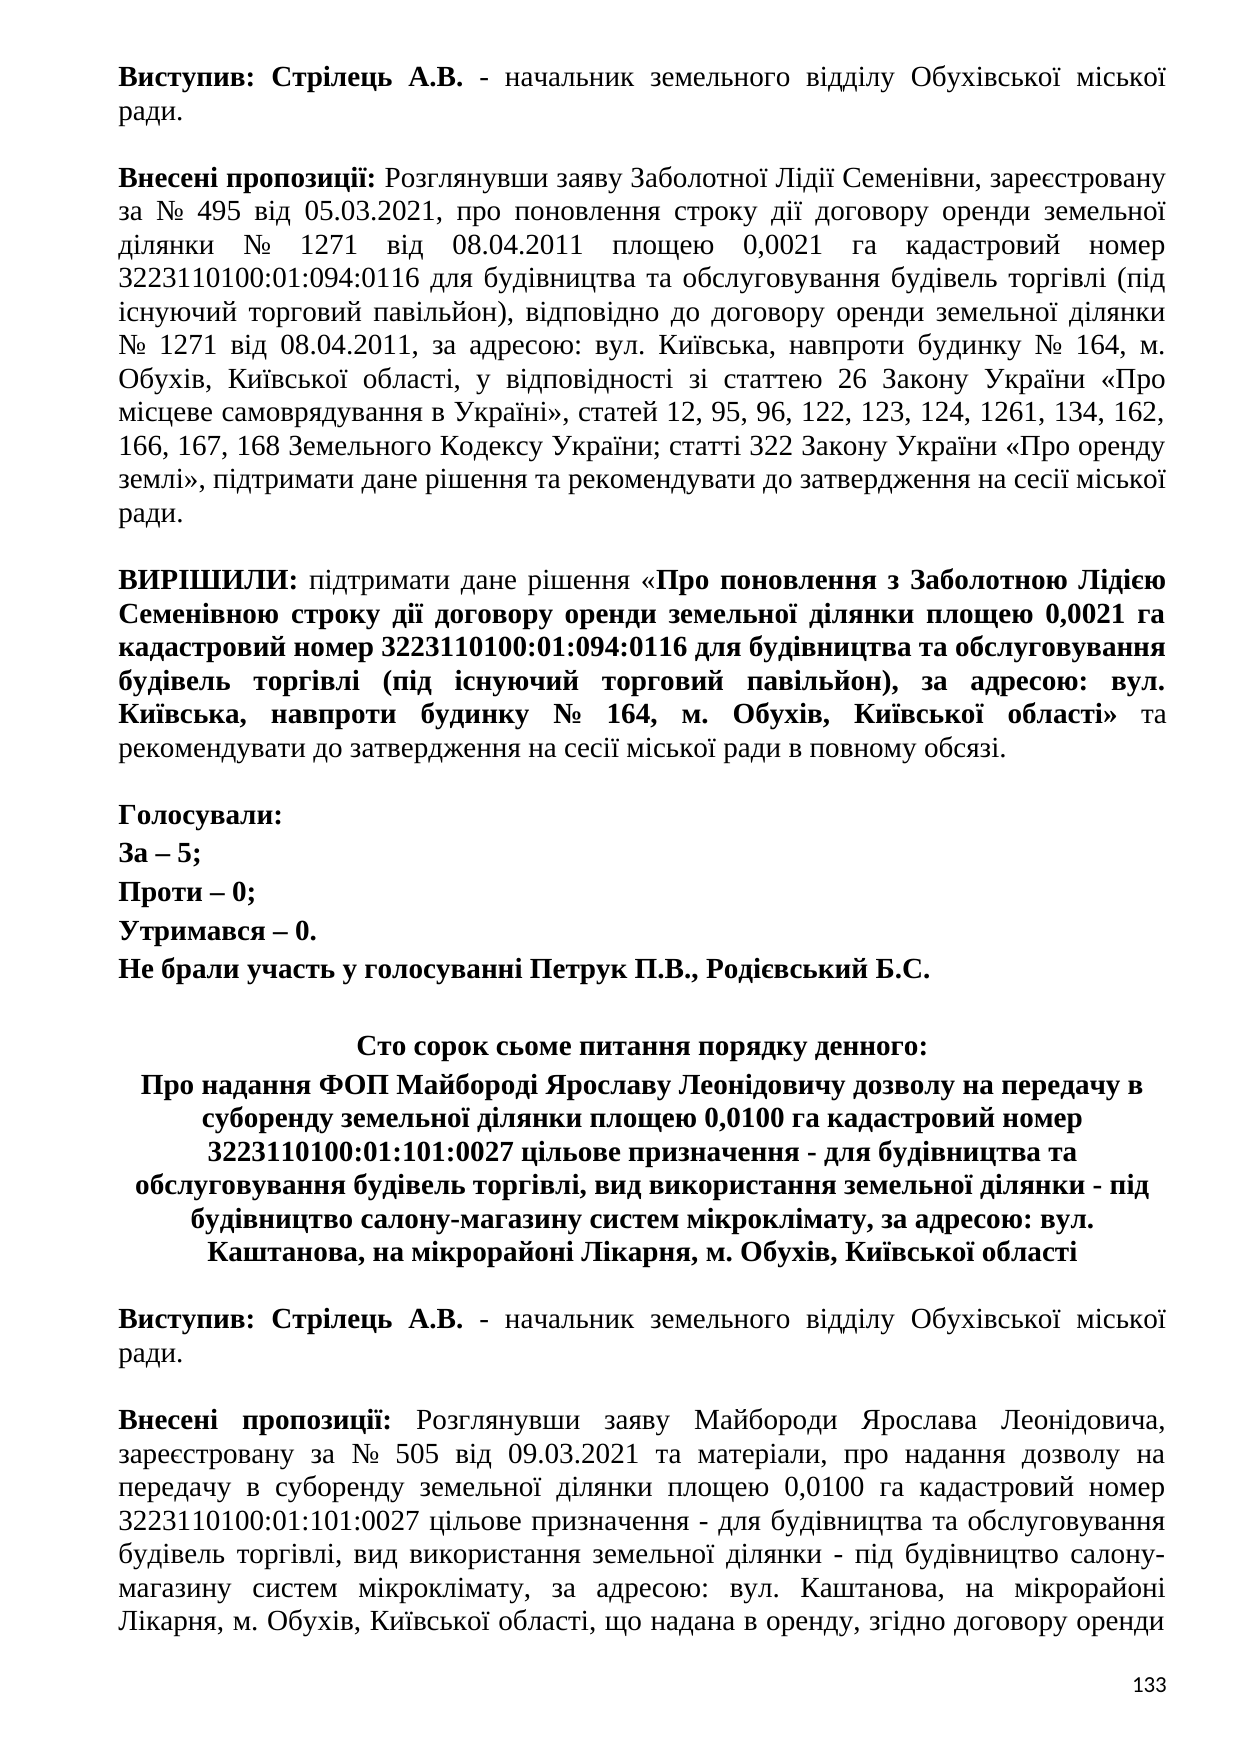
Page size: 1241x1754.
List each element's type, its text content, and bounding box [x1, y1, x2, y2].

text Утримався – 0. [118, 913, 1167, 946]
text Не брали участь у голосуванні Петрук П.В., Родієвський Б.С. [118, 951, 1167, 985]
text Виступив: Стрілець А.В. - начальник земельного відділу Обухівської міської ради. [118, 59, 1167, 126]
text Виступив: Стрілець А.В. - начальник земельного відділу Обухівської міської ради. [118, 1302, 1167, 1369]
text Сто сорок сьоме питання порядку денного: [118, 1028, 1167, 1062]
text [118, 1402, 1167, 1637]
text Голосували: [118, 797, 1167, 831]
text Внесені пропозиції: Розглянувши заяву Заболотної Лідії Семенівни, зареєстровану за № 495 від 05.03.2021, про поновлення строку дії договору оренди земельної ділянки № 1271 від 08.04.2011 площею 0,0021 га кадастровий номер 3223110100:01:094:0116 для будівництва та обслуговування будівель торгівлі (під існуючий торговий павільйон), відповідно до договору оренди земельної ділянки № 1271 від 08.04.2011, за адресою: вул. Київська, навпроти будинку № 164, м. Обухів, Київської області, у відповідності зі статтею 26 Закону України «Про місцеве самоврядування в Україні», статей 12, 95, 96, 122, 123, 124, 1261, 134, 162, 166, 167, 168 Земельного Кодексу України; статті 322 Закону України «Про оренду землі», підтримати дане рішення та рекомендувати до затвердження на сесії міської ради. [118, 160, 1167, 529]
text За – 5; [118, 836, 1167, 869]
text Проти – 0; [118, 874, 1167, 908]
text ВИРІШИЛИ: підтримати дане рішення «Про поновлення з Заболотною Лідією Семенівною строку дії договору оренди земельної ділянки площею 0,0021 га кадастровий номер 3223110100:01:094:0116 для будівництва та обслуговування будівель торгівлі (під існуючий торговий павільйон), за адресою: вул. Київська, навпроти будинку № 164, м. Обухів, Київської області» та рекомендувати до затвердження на сесії міської ради в повному обсязі. [118, 562, 1167, 763]
text Про надання ФОП Майбороді Ярославу Леонідовичу дозволу на передачу в суборенду земельної ділянки площею 0,0100 га кадастровий номер 3223110100:01:101:0027 цільове призначення - для будівництва та обслуговування будівель торгівлі, вид використання земельної ділянки - під будівництво салону-магазину систем мікроклімату, за адресою: вул. Каштанова, на мікрорайоні Лікарня, м. Обухів, Київської області [118, 1067, 1167, 1268]
